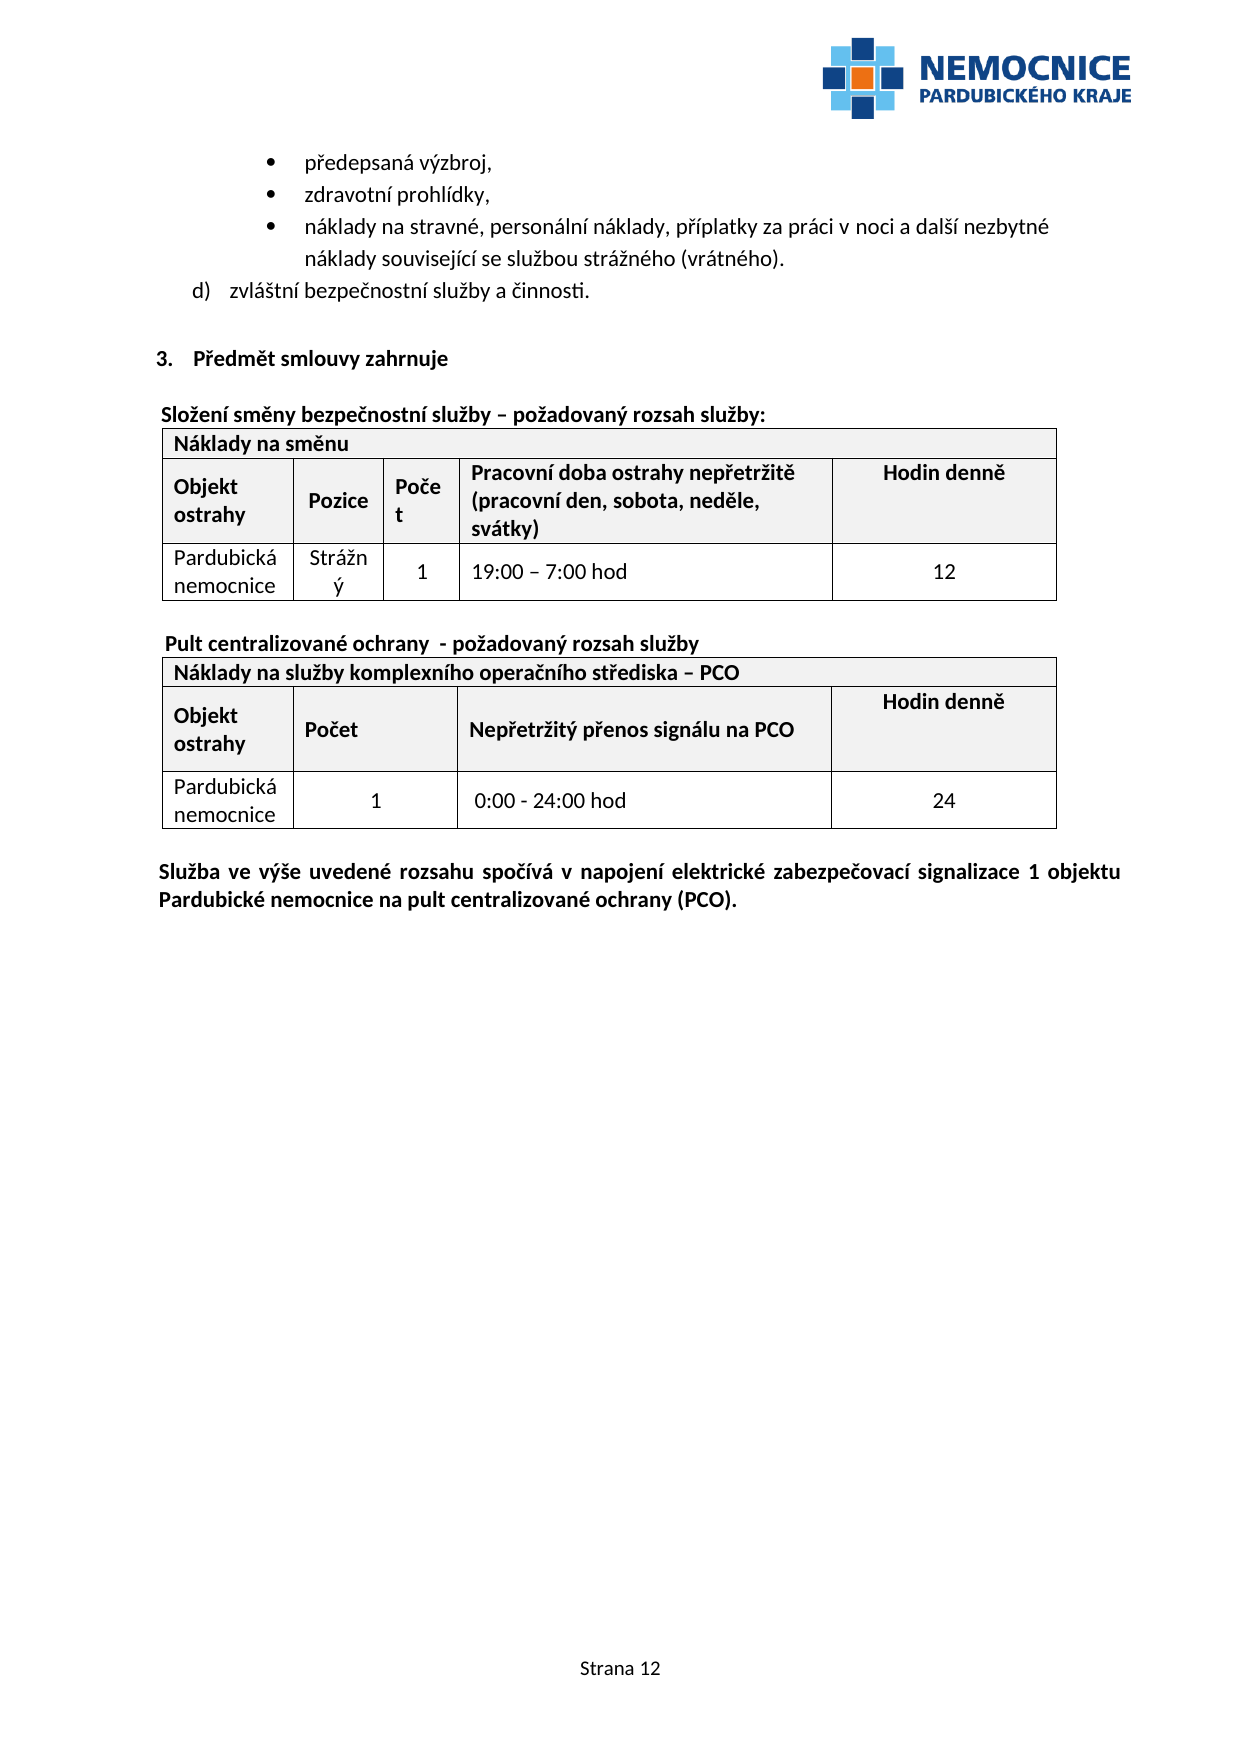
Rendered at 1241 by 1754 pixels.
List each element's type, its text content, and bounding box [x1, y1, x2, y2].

table_cell Pardubická nemocnice [163, 544, 293, 599]
list Předmět smlouvy zahrnuje [156, 344, 1122, 372]
table_cell Objekt ostrahy [163, 687, 293, 771]
table_cell 0:00 - 24:00 hod [458, 772, 831, 828]
table_cell Pardubická nemocnice [163, 772, 293, 828]
table_cell 1 [294, 772, 457, 828]
table_header Náklady na služby komplexního operačního střediska – PCO [163, 658, 1056, 686]
table_cell Pracovní doba ostrahy nepřetržitě (pracovní den, sobota, neděle, svátky) [460, 459, 832, 542]
table_cell 1 [384, 544, 459, 599]
table_cell Strážný [294, 544, 383, 599]
table_cell 24 [832, 772, 1056, 828]
table_cell Objekt ostrahy [163, 459, 293, 542]
table_cell Hodin denně [832, 687, 1056, 771]
table_cell Hodin denně [833, 459, 1056, 542]
list zvláštní bezpečnostní služby a činnosti. [192, 276, 1122, 304]
list náklady na stravné, personální náklady, příplatky za práci v noci a další nezbytné náklady související se službou strážného (vrátného). [267, 212, 1122, 272]
list předepsaná výzbroj, [267, 148, 1122, 176]
text Pult centralizované ochrany - požadovaný rozsah služby [118, 629, 1122, 657]
table_cell 12 [833, 544, 1056, 599]
table_cell Počet [384, 459, 459, 542]
table_cell Nepřetržitý přenos signálu na PCO [458, 687, 831, 771]
table_cell Počet [294, 687, 457, 771]
picture [821, 36, 1131, 120]
table_cell Pozice [294, 459, 383, 542]
text Služba ve výše uvedené rozsahu spočívá v napojení elektrické zabezpečovací signalizace 1 objektu Pardubické nemocnice na pult centralizované ochrany (PCO). [159, 857, 1122, 913]
list zdravotní prohlídky, [267, 180, 1122, 208]
list Složení směny bezpečnostní služby – požadovaný rozsah služby: [156, 400, 1122, 428]
table_header Náklady na směnu [163, 429, 1056, 457]
table_cell 19:00 – 7:00 hod [460, 544, 832, 599]
